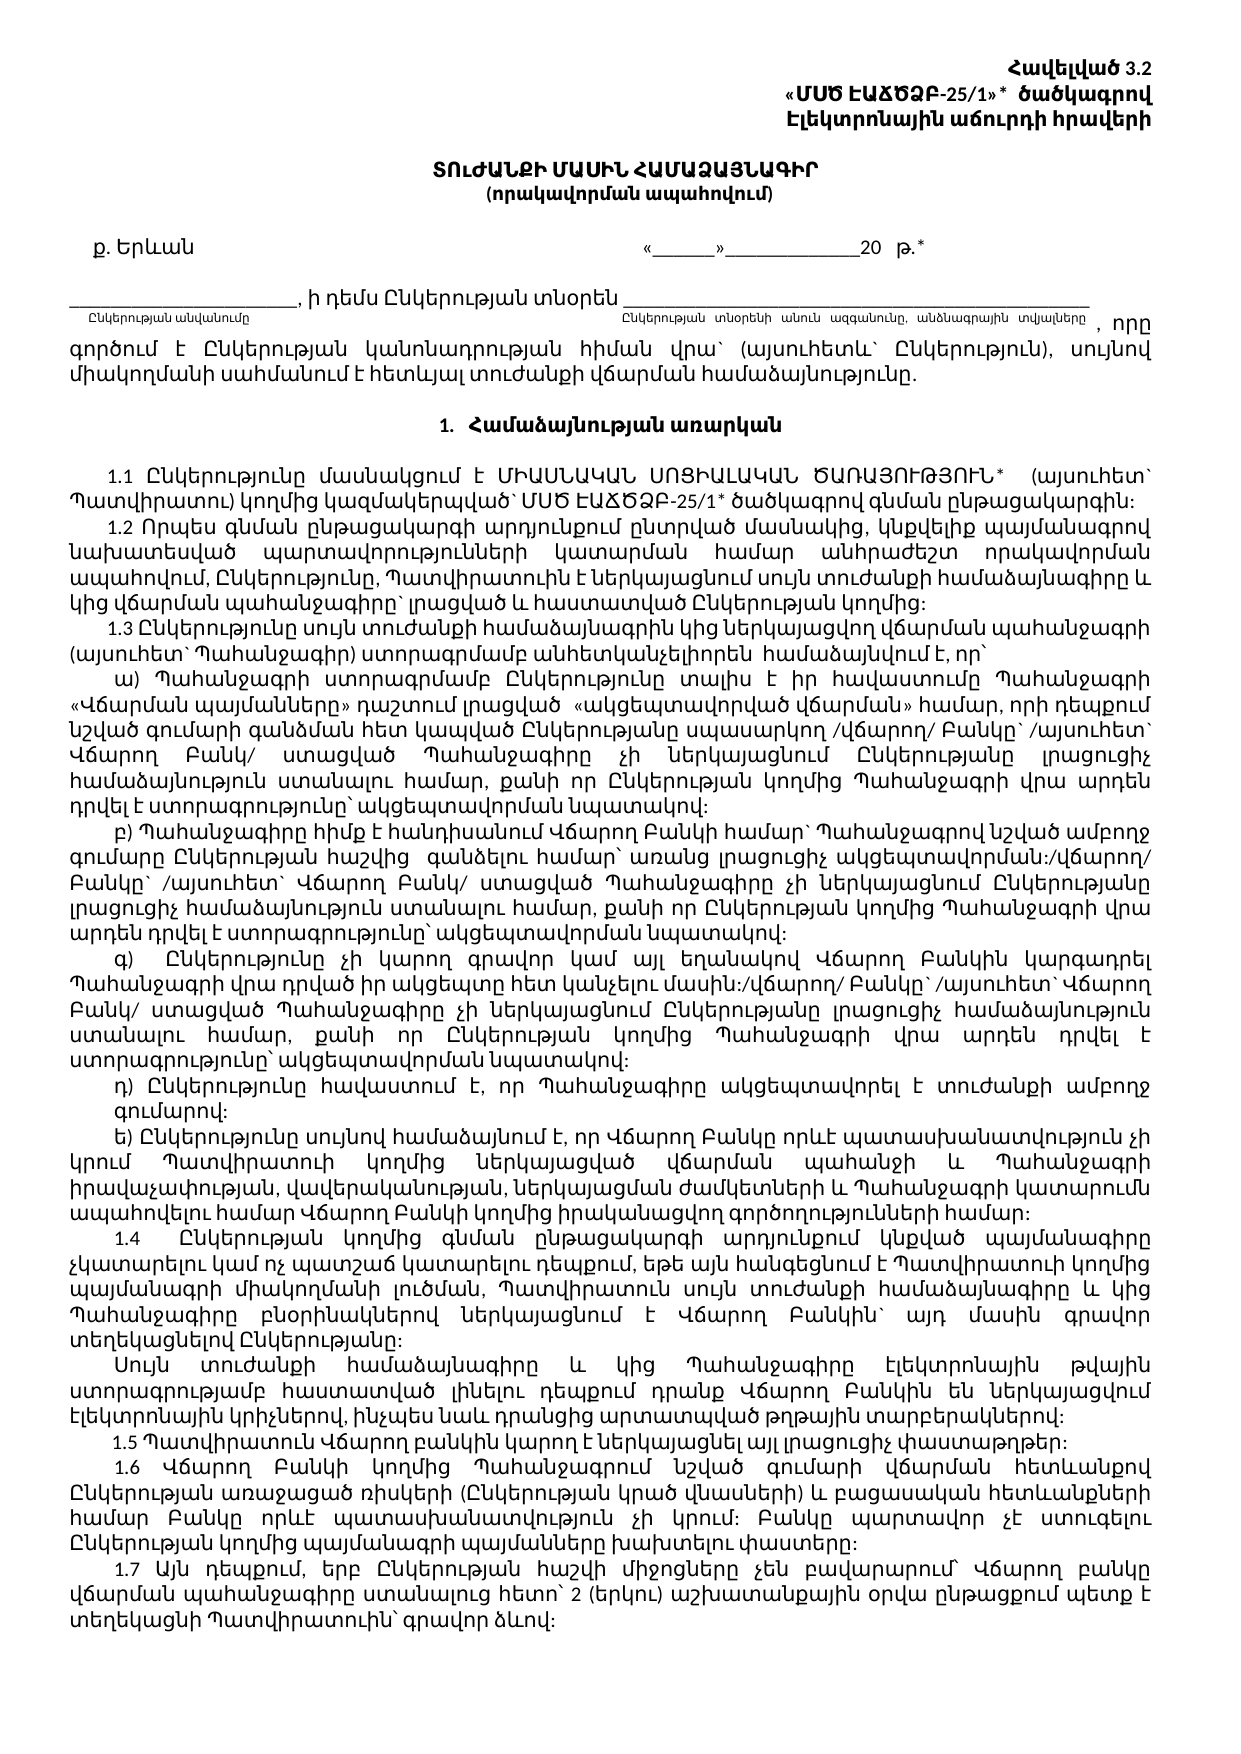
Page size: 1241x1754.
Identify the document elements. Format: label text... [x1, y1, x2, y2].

text Էլեկտրոնային աճուրդի հրավերի [69, 106, 1152, 132]
text 1. Համաձայնության առարկան [69, 412, 1152, 438]
text ՏՈւԺԱՆՔԻ ՄԱՍԻՆ ՀԱՄԱՁԱՅՆԱԳԻՐ [69, 157, 1152, 183]
text բ) Պահանջագիրը հիմք է հանդիսանում Վճարող Բանկի համար` Պահանջագրով նշված ամբողջ գումարը Ընկերության հաշվից գանձելու համար՝ առանց լրացուցիչ ակցեպտավորման:/վճարող/ Բանկը` /այսուհետ` Վճարող Բանկ/ ստացված Պահանջագիրը չի ներկայացնում Ընկերությանը լրացուցիչ համաձայնություն ստանալու համար, քանի որ Ընկերության կողմից Պահանջագրի վրա արդեն դրվել է ստորագրությունը՝ ակցեպտավորման նպատակով: [69, 819, 1152, 946]
text գ) Ընկերությունը չի կարող գրավոր կամ այլ եղանակով Վճարող Բանկին կարգադրել Պահանջագրի վրա դրված իր ակցեպտը հետ կանչելու մասին:/վճարող/ Բանկը` /այսուհետ` Վճարող Բանկ/ ստացված Պահանջագիրը չի ներկայացնում Ընկերությանը լրացուցիչ համաձայնություն ստանալու համար, քանի որ Ընկերության կողմից Պահանջագրի վրա արդեն դրվել է ստորագրությունը՝ ակցեպտավորման նպատակով: [69, 946, 1152, 1073]
text ե) Ընկերությունը սույնով համաձայնում է, որ Վճարող Բանկը որևէ պատասխանատվություն չի կրում Պատվիրատուի կողմից ներկայացված վճարման պահանջի և Պահանջագրի իրավաչափության, վավերականության, ներկայացման ժամկետների և Պահանջագրի կատարումն ապահովելու համար Վճարող Բանկի կողմից իրականացվող գործողությունների համար: [69, 1124, 1152, 1226]
text 1.1 Ընկերությունը մասնակցում է ՄԻԱՍՆԱԿԱՆ ՍՈՑԻԱԼԱԿԱՆ ԾԱՌԱՅՈՒԹՅՈՒՆ* (այսուհետ` Պատվիրատու) կողմից կազմակերպված` ՄՍԾ ԷԱՃԾՁԲ-25/1* ծածկագրով գնման ընթացակարգին: [69, 463, 1152, 514]
text ա) Պահանջագրի ստորագրմամբ Ընկերությունը տալիս է իր հավաստումը Պահանջագրի «Վճարման պայմանները» դաշտում լրացված «ակցեպտավորված վճարման» համար, որի դեպքում նշված գումարի գանձման հետ կապված Ընկերությանը սպասարկող /վճարող/ Բանկը` /այսուհետ` Վճարող Բանկ/ ստացված Պահանջագիրը չի ներկայացնում Ընկերությանը լրացուցիչ համաձայնություն ստանալու համար, քանի որ Ընկերության կողմից Պահանջագրի վրա արդեն դրվել է ստորագրությունը՝ ակցեպտավորման նպատակով: [69, 666, 1152, 819]
text Սույն տուժանքի համաձայնագիրը և կից Պահանջագիրը էլեկտրոնային թվային ստորագրությամբ հաստատված լինելու դեպքում դրանք Վճարող Բանկին են ներկայացվում էլեկտրոնային կրիչներով, ինչպես նաև դրանցից արտատպված թղթային տարբերակներով: [69, 1353, 1152, 1429]
text 1.5 Պատվիրատուն Վճարող բանկին կարող է ներկայացնել այլ լրացուցիչ փաստաթղթեր: [69, 1429, 1152, 1454]
text «ՄՍԾ ԷԱՃԾՁԲ-25/1»* ծածկագրով [69, 81, 1152, 106]
text Ընկերության անվանումը Ընկերության տնօրենի անուն ազգանունը, անձնագրային տվյալները , որը գործում է Ընկերության կանոնադրության հիման վրա` (այսուհետև` Ընկերություն), սույնով միակողմանի սահմանում է հետևյալ տուժանքի վճարման համաձայնությունը. [69, 311, 1152, 387]
text Հավելված 3.2 [69, 56, 1152, 81]
text դ) Ընկերությունը հավաստում է, որ Պահանջագիրը ակցեպտավորել է տուժանքի ամբողջ գումարով: [113, 1073, 1152, 1124]
text ______________________, ի դեմս Ընկերության տնօրեն _____________________________________________ [69, 285, 1152, 311]
text 1.3 Ընկերությունը սույն տուժանքի համաձայնագրին կից ներկայացվող վճարման պահանջագրի (այսուհետ` Պահանջագիր) ստորագրմամբ անհետկանչելիորեն համաձայնվում է, որ՝ [69, 616, 1152, 666]
text 1.2 Որպես գնման ընթացակարգի արդյունքում ընտրված մասնակից, կնքվելիք պայմանագրով նախատեսված պարտավորությունների կատարման համար անհրաժեշտ որակավորման ապահովում, Ընկերությունը, Պատվիրատուին է ներկայացնում սույն տուժանքի համաձայնագիրը և կից վճարման պահանջագիրը` լրացված և հաստատված Ընկերության կողմից: [69, 514, 1152, 616]
text ք. Երևան «______»_____________20 թ.* [69, 234, 1152, 260]
text 1.6 Վճարող Բանկի կողմից Պահանջագրում նշված գումարի վճարման հետևանքով Ընկերության առաջացած ռիսկերի (Ընկերության կրած վնասների) և բացասական հետևանքների համար Բանկը որևէ պատասխանատվություն չի կրում: Բանկը պարտավոր չէ ստուգելու Ընկերության կողմից պայմանագրի պայմանները խախտելու փաստերը: [69, 1454, 1152, 1556]
text (որակավորման ապահովում) [69, 183, 1152, 206]
text 1.7 Այն դեպքում, երբ Ընկերության հաշվի միջոցները չեն բավարարում՝ Վճարող բանկը վճարման պահանջագիրը ստանալուց հետո՝ 2 (երկու) աշխատանքային օրվա ընթացքում պետք է տեղեկացնի Պատվիրատուին՝ գրավոր ձևով: [69, 1556, 1152, 1632]
text 1.4 Ընկերության կողմից գնման ընթացակարգի արդյունքում կնքված պայմանագիրը չկատարելու կամ ոչ պատշաճ կատարելու դեպքում, եթե այն հանգեցնում է Պատվիրատուի կողմից պայմանագրի միակողմանի լուծման, Պատվիրատուն սույն տուժանքի համաձայնագիրը և կից Պահանջագիրը բնօրինակներով ներկայացնում է Վճարող Բանկին` այդ մասին գրավոր տեղեկացնելով Ընկերությանը: [69, 1226, 1152, 1353]
